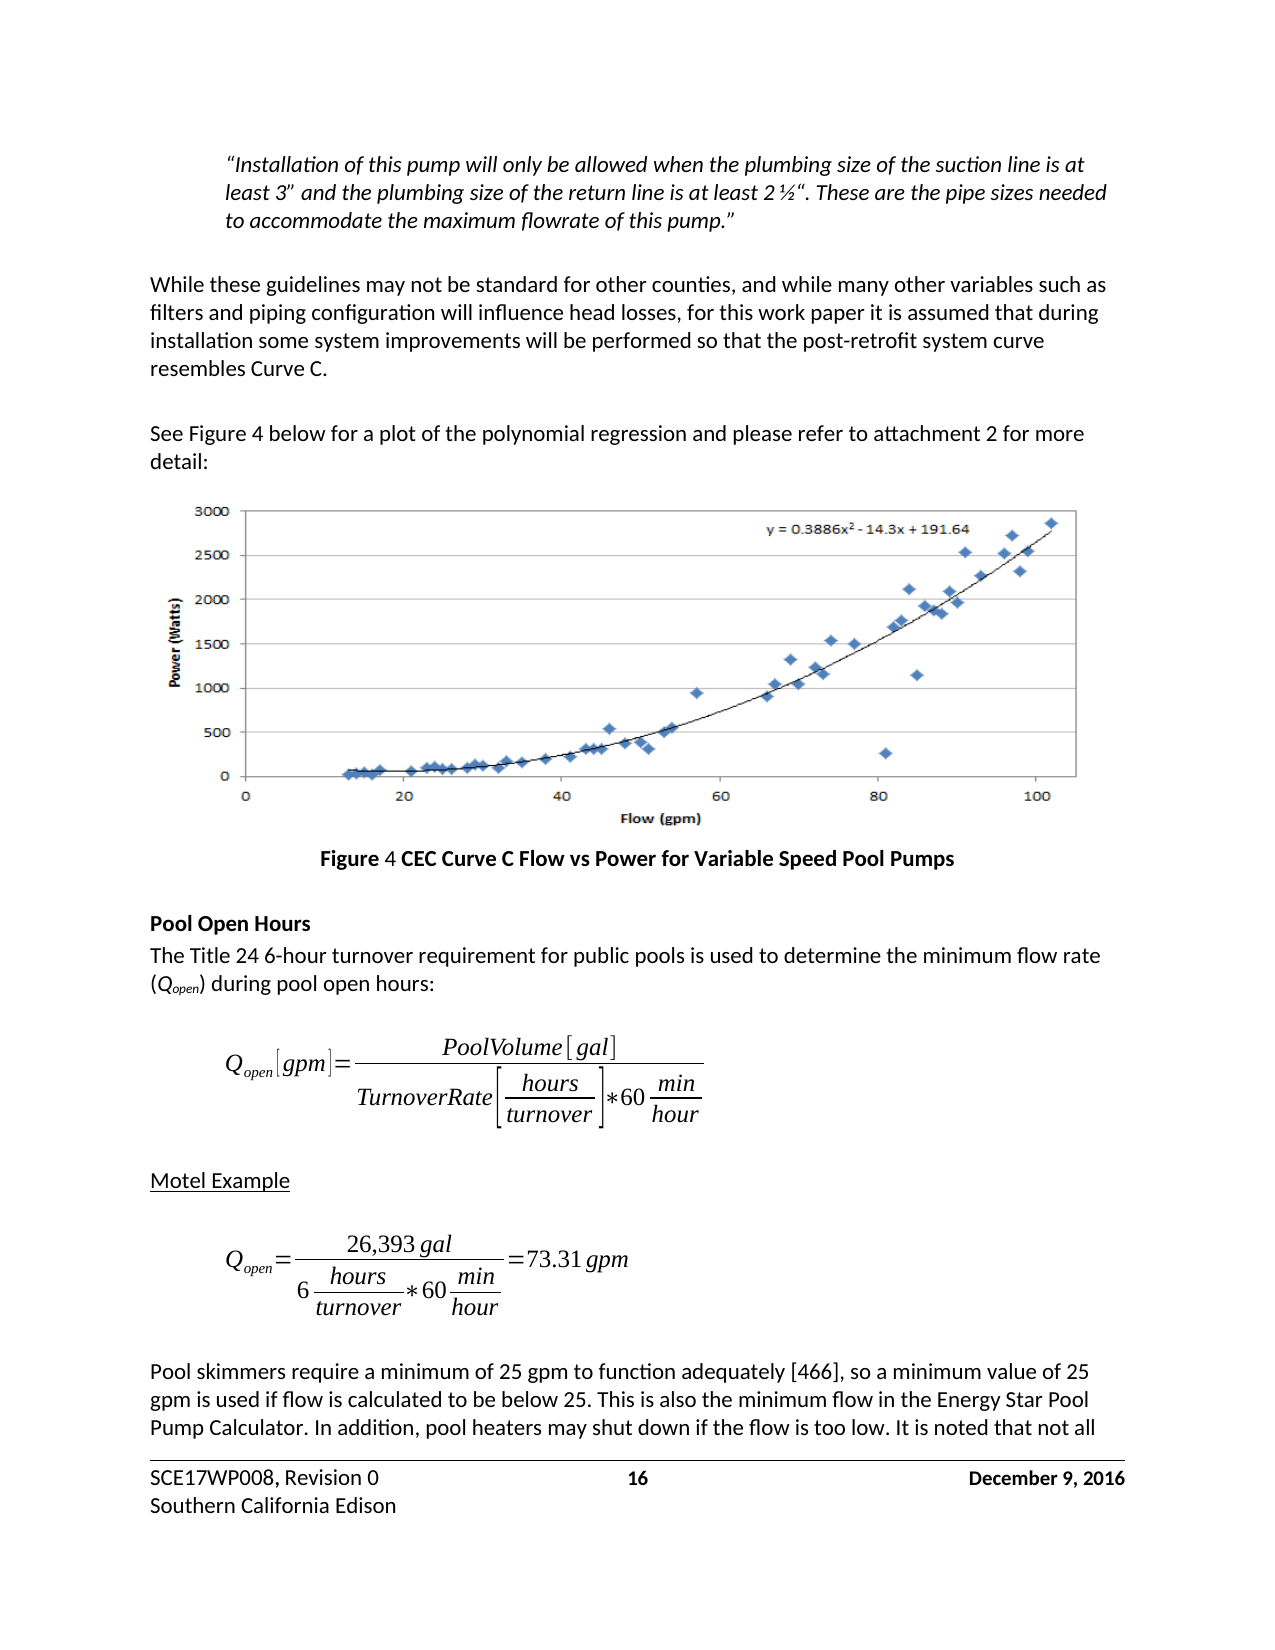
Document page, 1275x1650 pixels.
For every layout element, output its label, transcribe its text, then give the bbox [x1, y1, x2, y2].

text Motel Example [150, 1167, 1125, 1194]
text Pool Open Hours [150, 909, 1125, 937]
text While these guidelines may not be standard for other counties, and while many other variables such as filters and piping configuration will influence head losses, for this work paper it is assumed that during installation some system improvements will be performed so that the post-retrofit system curve resembles Curve C. [150, 270, 1125, 382]
text The Title 24 6-hour turnover requirement for public pools is used to determine the minimum flow rate (Qopen) during pool open hours: [150, 941, 1125, 997]
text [150, 1357, 1125, 1442]
text Figure 4 CEC Curve C Flow vs Power for Variable Speed Pool Pumps [150, 844, 1125, 872]
text “Installation of this pump will only be allowed when the plumbing size of the suction line is at least 3” and the plumbing size of the return line is at least 2 ½“. These are the pipe sizes needed to accommodate the maximum flowrate of this pump.” [225, 150, 1125, 234]
picture [150, 479, 1099, 841]
text See Figure 4 below for a plot of the polynomial regression and please refer to attachment 2 for more detail: [150, 419, 1125, 475]
